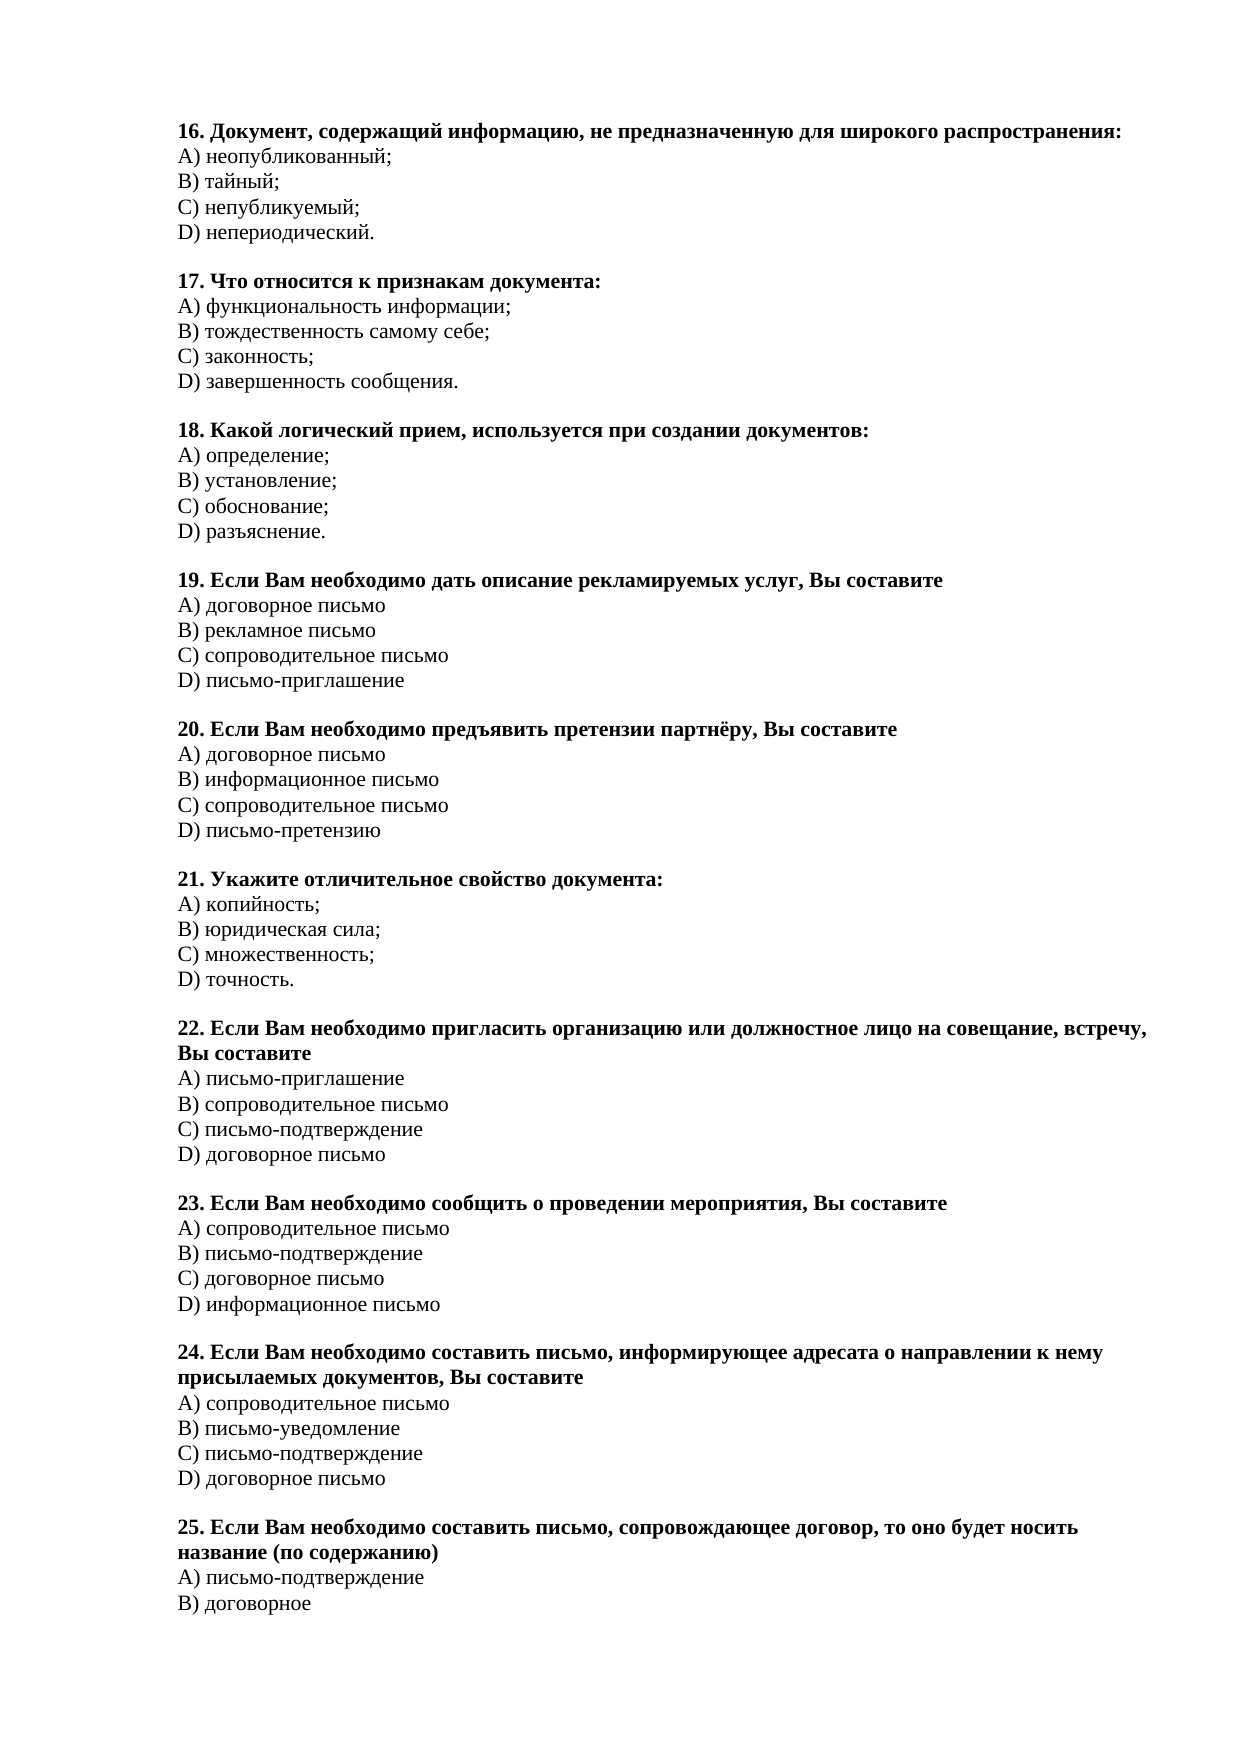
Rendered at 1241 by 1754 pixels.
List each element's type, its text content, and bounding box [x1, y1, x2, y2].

text 19. Если Вам необходимо дать описание рекламируемых услуг, Вы составите A) договорное письмо B) рекламное письмо C) сопроводительное письмо D) письмо-приглашение [177, 567, 1152, 693]
text 21. Укажите отличительное свойство документа: A) копийность; B) юридическая сила; C) множественность; D) точность. [177, 866, 1152, 992]
text 18. Какой логический прием, используется при создании документов: A) определение; B) установление; C) обоснование; D) разъяснение. [177, 417, 1152, 543]
text 23. Если Вам необходимо сообщить о проведении мероприятия, Вы составите A) сопроводительное письмо B) письмо-подтверждение C) договорное письмо D) информационное письмо [177, 1190, 1152, 1316]
text 22. Если Вам необходимо пригласить организацию или должностное лицо на совещание, встречу, Вы составите A) письмо-приглашение B) сопроводительное письмо C) письмо-подтверждение D) договорное письмо [177, 1015, 1152, 1166]
text 24. Если Вам необходимо составить письмо, информирующее адресата о направлении к нему присылаемых документов, Вы составите A) сопроводительное письмо B) письмо-уведомление C) письмо-подтверждение D) договорное письмо [177, 1339, 1152, 1490]
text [177, 1514, 1152, 1615]
text 16. Документ, содержащий информацию, не предназначенную для широкого распространения: A) неопубликованный; B) тайный; C) непубликуемый; D) непериодический. [177, 118, 1152, 244]
text 20. Если Вам необходимо предъявить претензии партнёру, Вы составите A) договорное письмо B) информационное письмо C) сопроводительное письмо D) письмо-претензию [177, 716, 1152, 842]
text 17. Что относится к признакам документа: A) функциональность информации; B) тождественность самому себе; C) законность; D) завершенность сообщения. [177, 268, 1152, 394]
